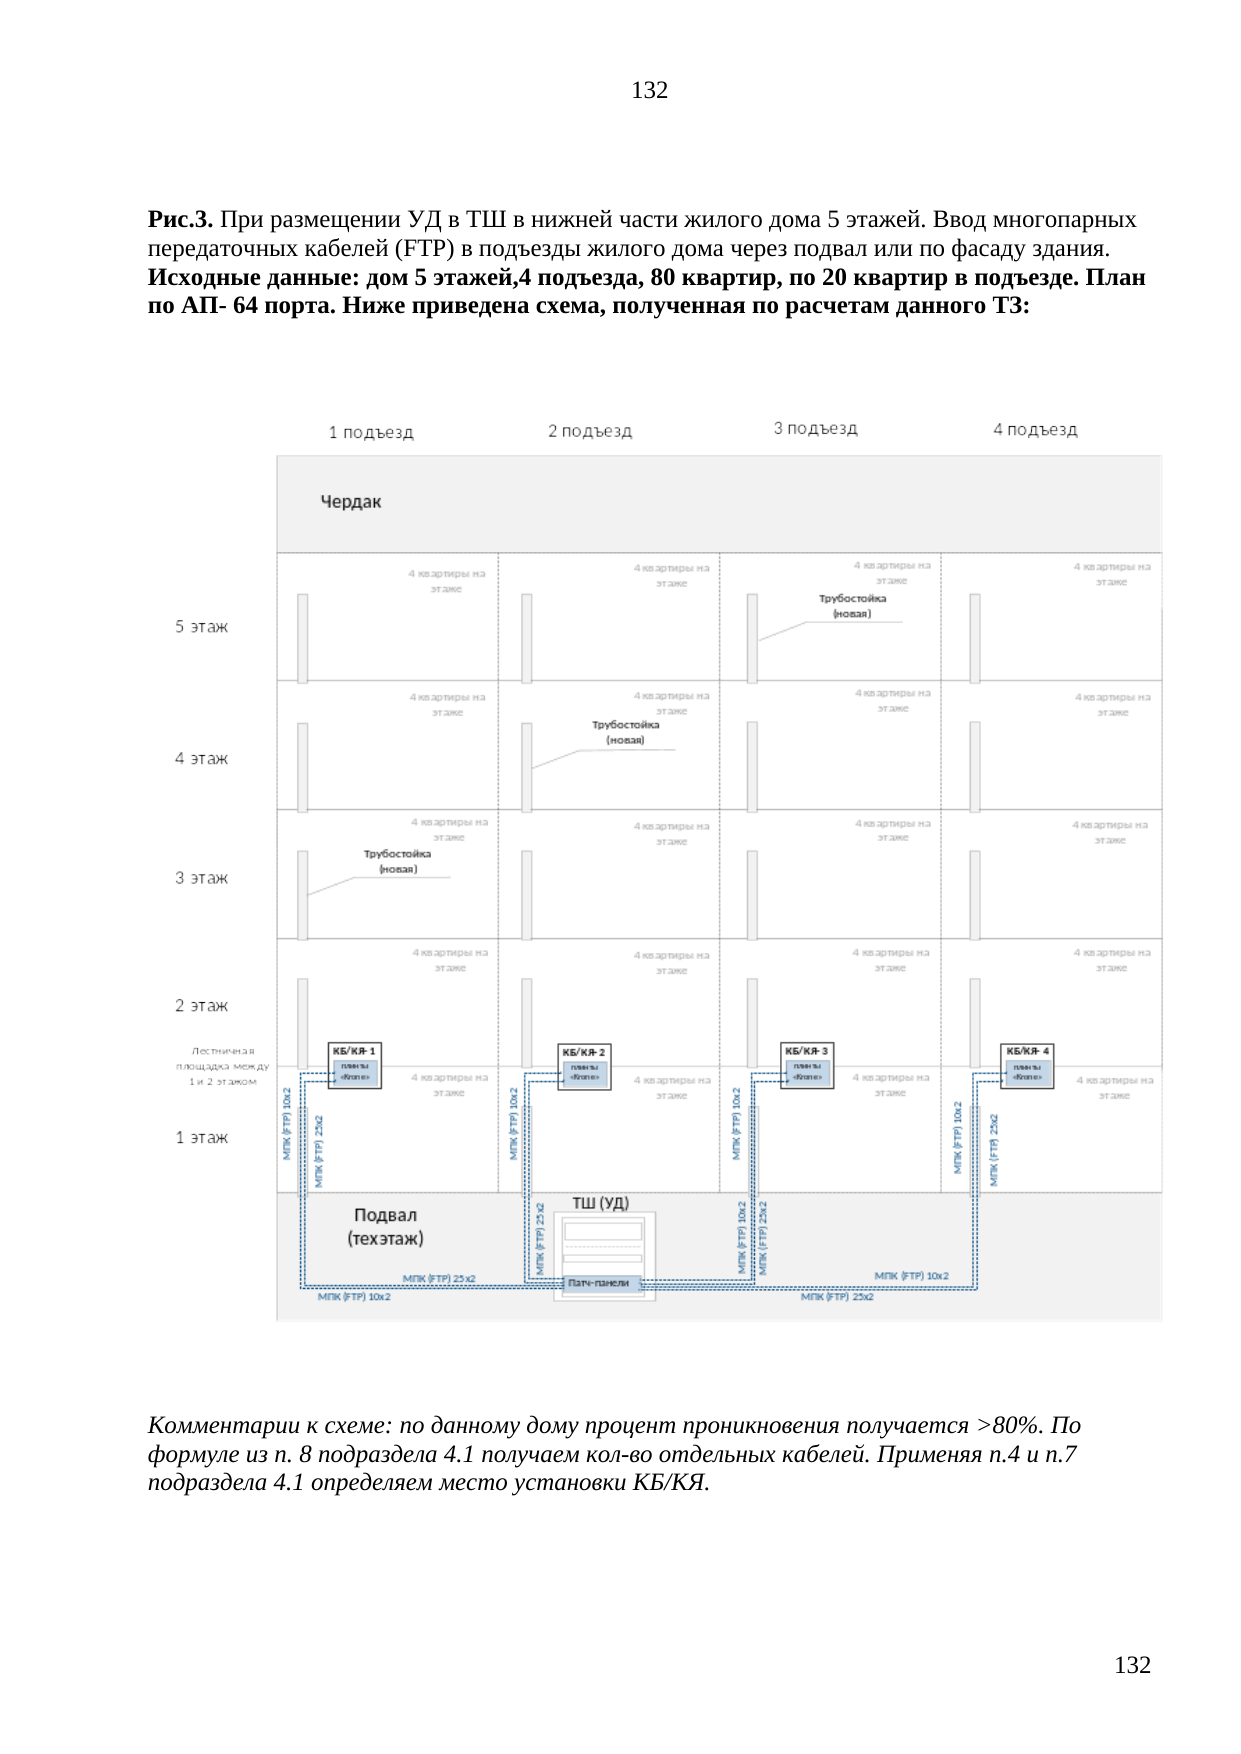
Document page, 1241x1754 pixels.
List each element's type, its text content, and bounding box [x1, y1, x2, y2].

text Комментарии к схеме: по данному дому процент проникновения получается >80%. По формуле из п. 8 подраздела 4.1 получаем кол-во отдельных кабелей. Применяя п.4 и п.7 подраздела 4.1 определяем место установки КБ/КЯ. [148, 1410, 1152, 1496]
text Исходные данные: дом 5 этажей,4 подъезда, 80 квартир, по 20 квартир в подъезде. План по АП- 64 порта. Ниже приведена схема, полученная по расчетам данного ТЗ: [148, 262, 1152, 319]
text Рис.3. При размещении УД в ТШ в нижней части жилого дома 5 этажей. Ввод многопарных передаточных кабелей (FTP) в подъезды жилого дома через подвал или по фасаду здания. [148, 204, 1152, 262]
